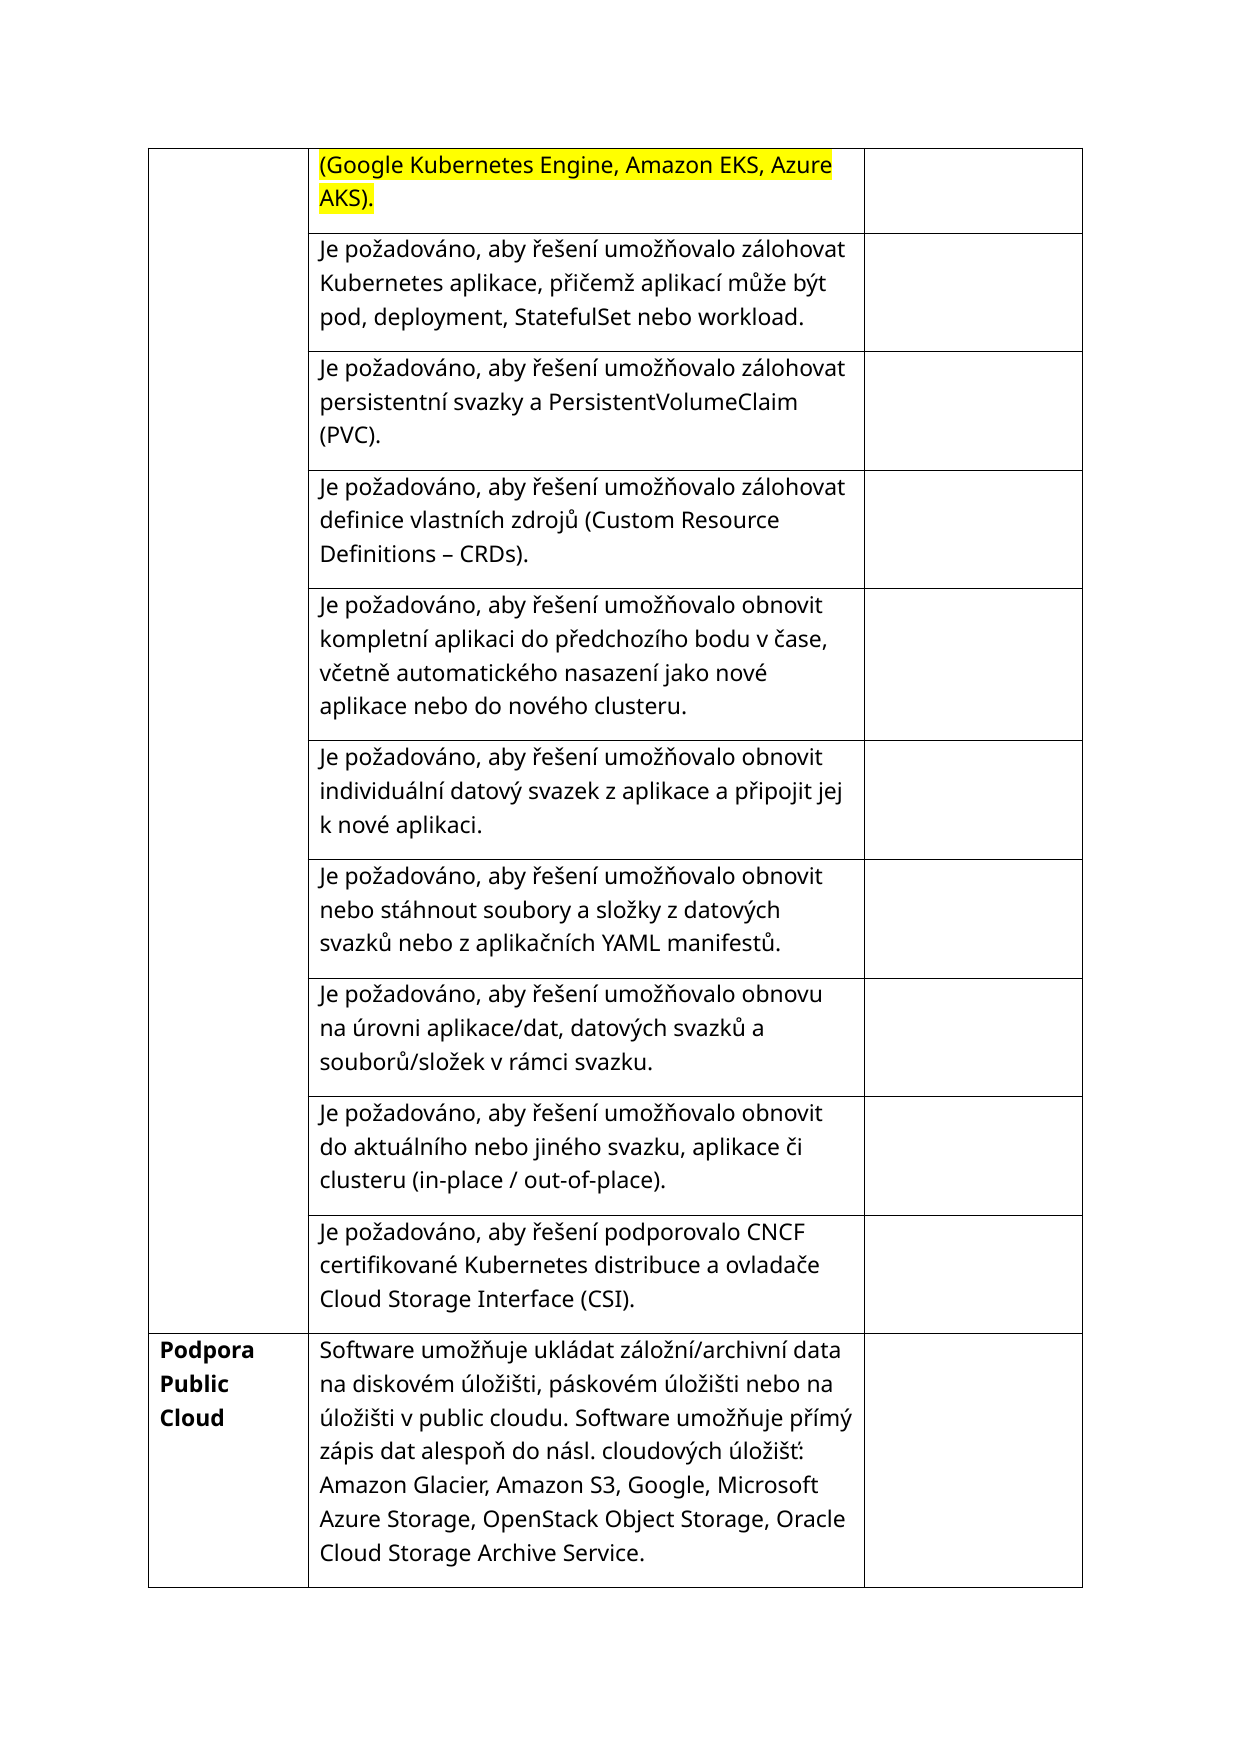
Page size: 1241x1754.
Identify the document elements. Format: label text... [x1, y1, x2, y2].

table_cell [865, 1334, 1082, 1587]
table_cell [149, 1334, 308, 1587]
table_cell [865, 1216, 1082, 1333]
table_cell Je požadováno, aby řešení umožňovalo zálohovat persistentní svazky a PersistentVolumeClaim (PVC). [309, 352, 864, 469]
table_cell Je požadováno, aby řešení podporovalo CNCF certifikované Kubernetes distribuce a ovladače Cloud Storage Interface (CSI). [309, 1216, 864, 1333]
table_cell Software umožňuje ukládat záložní/archivní data na diskovém úložišti, páskovém úložišti nebo na úložišti v public cloudu. Software umožňuje přímý zápis dat alespoň do násl. cloudových úložišť: Amazon Glacier, Amazon S3, Google, Microsoft Azure Storage, OpenStack Object Storage, Oracle Cloud Storage Archive Service. [309, 1334, 864, 1587]
table_cell [865, 1097, 1082, 1214]
table_cell [865, 741, 1082, 859]
table_cell Je požadováno, aby řešení umožňovalo obnovit individuální datový svazek z aplikace a připojit jej k nové aplikaci. [309, 741, 864, 859]
table_cell Je požadováno, aby řešení umožňovalo obnovit nebo stáhnout soubory a složky z datových svazků nebo z aplikačních YAML manifestů. [309, 860, 864, 977]
table_cell Je požadováno, aby řešení umožňovalo obnovu na úrovni aplikace/dat, datových svazků a souborů/složek v rámci svazku. [309, 979, 864, 1096]
table_cell [865, 471, 1082, 588]
table_cell Je požadováno, aby řešení umožňovalo obnovit kompletní aplikaci do předchozího bodu v čase, včetně automatického nasazení jako nové aplikace nebo do nového clusteru. [309, 589, 864, 740]
table_cell [865, 979, 1082, 1096]
table_cell Je požadováno, aby řešení umožňovalo zálohovat definice vlastních zdrojů (Custom Resource Definitions – CRDs). [309, 471, 864, 588]
table_cell [865, 149, 1082, 232]
table_cell [865, 234, 1082, 351]
table_cell Je požadováno, aby řešení umožňovalo obnovit do aktuálního nebo jiného svazku, aplikace či clusteru (in-place / out-of-place). [309, 1097, 864, 1214]
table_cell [309, 149, 864, 232]
table_cell [865, 860, 1082, 977]
table_cell Je požadováno, aby řešení umožňovalo zálohovat Kubernetes aplikace, přičemž aplikací může být pod, deployment, StatefulSet nebo workload. [309, 234, 864, 351]
table_cell [865, 589, 1082, 740]
table_cell [865, 352, 1082, 469]
